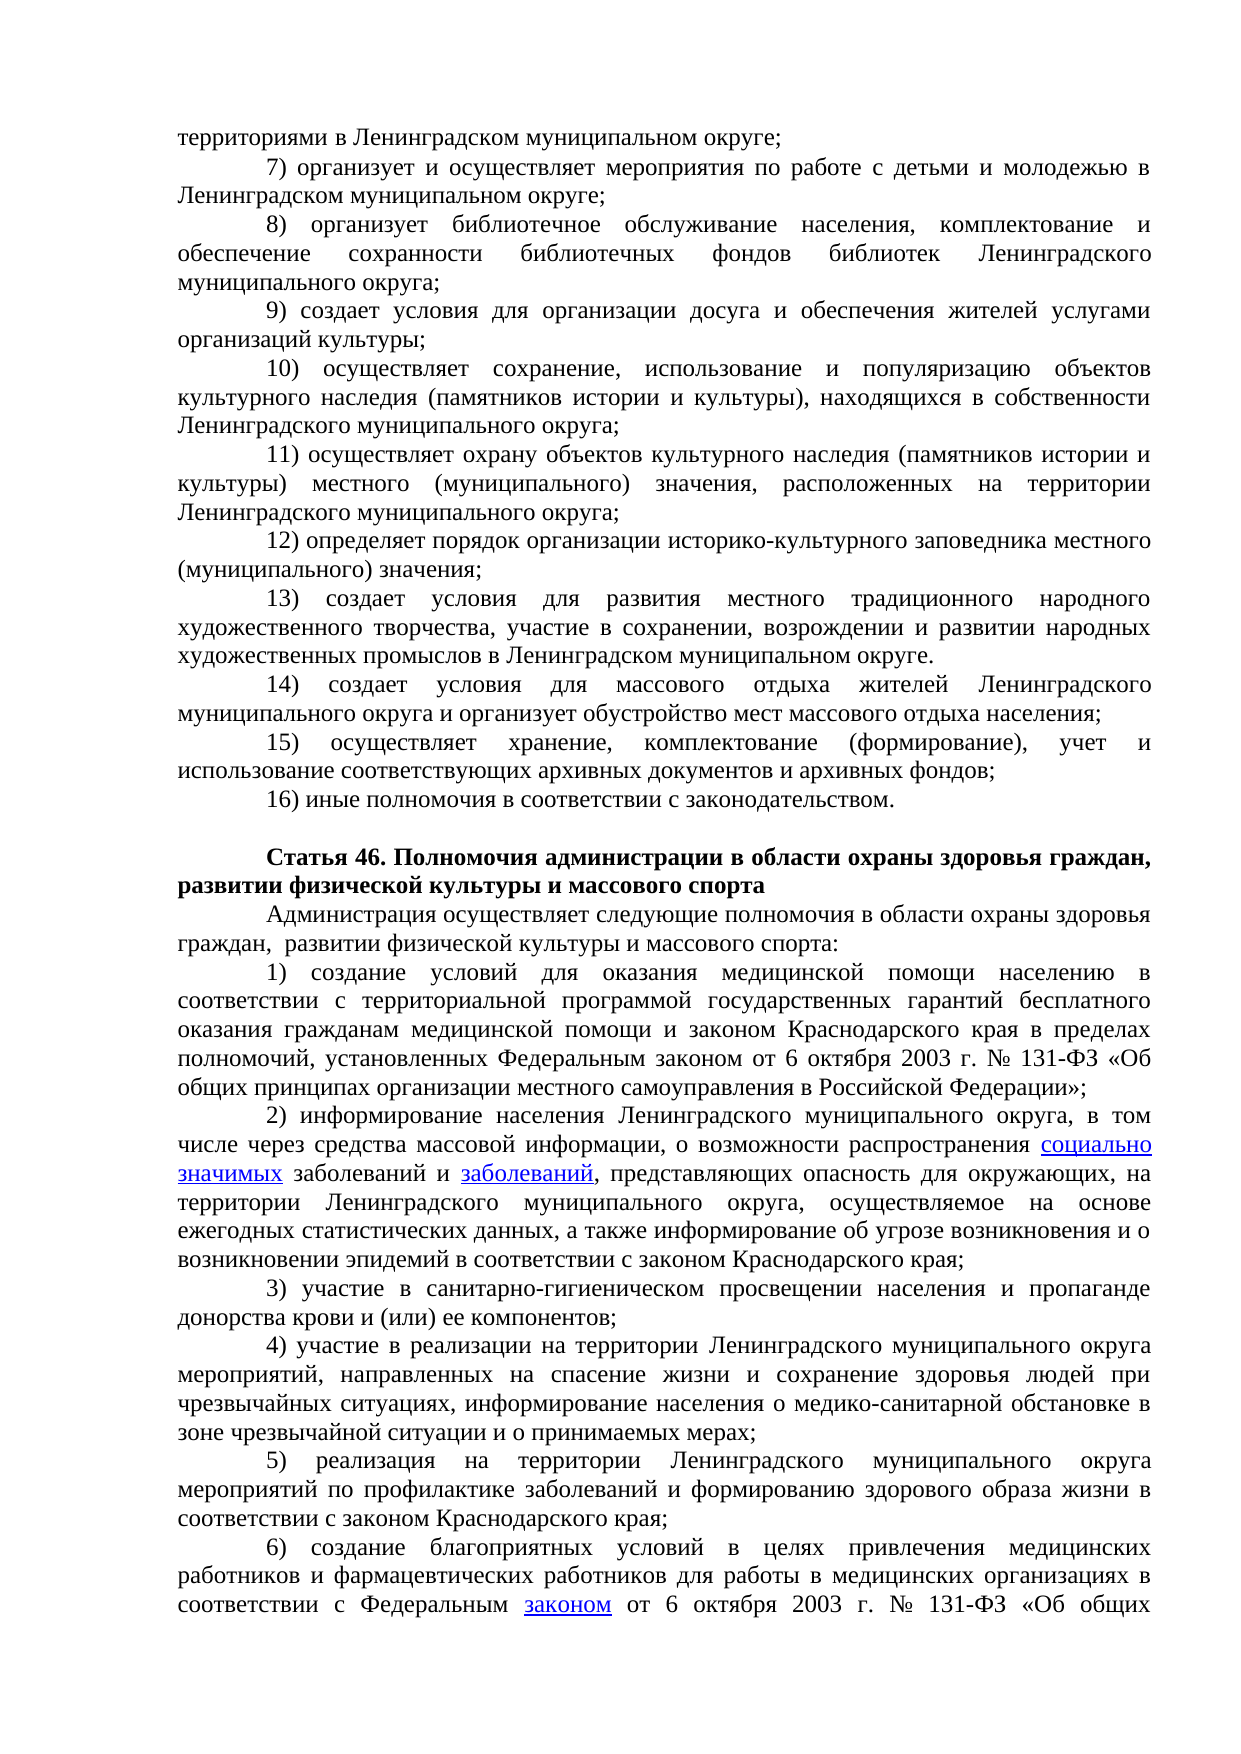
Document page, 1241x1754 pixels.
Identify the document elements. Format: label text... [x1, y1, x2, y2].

text 9) создает условия для организации досуга и обеспечения жителей услугами организаций культуры; [177, 295, 1152, 353]
text 4) участие в реализации на территории Ленинградского муниципального округа мероприятий, направленных на спасение жизни и сохранение здоровья людей при чрезвычайных ситуациях, информирование населения о медико-санитарной обстановке в зоне чрезвычайной ситуации и о принимаемых мерах; [177, 1330, 1152, 1445]
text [177, 118, 1152, 152]
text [177, 1532, 1152, 1618]
text 16) иные полномочия в соответствии с законодательством. [177, 784, 1152, 813]
text 11) осуществляет охрану объектов культурного наследия (памятников истории и культуры) местного (муниципального) значения, расположенных на территории Ленинградского муниципального округа; [177, 439, 1152, 525]
subtitle Статья 46. Полномочия администрации в области охраны здоровья граждан, развитии физической культуры и массового спорта [177, 842, 1152, 899]
text 15) осуществляет хранение, комплектование (формирование), учет и использование соответствующих архивных документов и архивных фондов; [177, 727, 1152, 784]
text 3) участие в санитарно-гигиеническом просвещении населения и пропаганде донорства крови и (или) ее компонентов; [177, 1273, 1152, 1330]
text 1) создание условий для оказания медицинской помощи населению в соответствии с территориальной программой государственных гарантий бесплатного оказания гражданам медицинской помощи и законом Краснодарского края в пределах полномочий, установленных Федеральным законом от 6 октября 2003 г. № 131-ФЗ «Об общих принципах организации местного самоуправления в Российской Федерации»; [177, 957, 1152, 1100]
text Администрация осуществляет следующие полномочия в области охраны здоровья граждан, развитии физической культуры и массового спорта: [177, 899, 1152, 957]
text 13) создает условия для развития местного традиционного народного художественного творчества, участие в сохранении, возрождении и развитии народных художественных промыслов в Ленинградском муниципальном округе. [177, 583, 1152, 669]
text 10) осуществляет сохранение, использование и популяризацию объектов культурного наследия (памятников истории и культуры), находящихся в собственности Ленинградского муниципального округа; [177, 353, 1152, 439]
text 7) организует и осуществляет мероприятия по работе с детьми и молодежью в Ленинградском муниципальном округе; [177, 152, 1152, 209]
text 8) организует библиотечное обслуживание населения, комплектование и обеспечение сохранности библиотечных фондов библиотек Ленинградского муниципального округа; [177, 209, 1152, 295]
text 2) информирование населения Ленинградского муниципального округа, в том числе через средства массовой информации, о возможности распространения социально значимых заболеваний и заболеваний, представляющих опасность для окружающих, на территории Ленинградского муниципального округа, осуществляемое на основе ежегодных статистических данных, а также информирование об угрозе возникновения и о возникновении эпидемий в соответствии с законом Краснодарского края; [177, 1100, 1152, 1273]
text 12) определяет порядок организации историко-культурного заповедника местного (муниципального) значения; [177, 525, 1152, 583]
text 5) реализация на территории Ленинградского муниципального округа мероприятий по профилактике заболеваний и формированию здорового образа жизни в соответствии с законом Краснодарского края; [177, 1445, 1152, 1532]
text 14) создает условия для массового отдыха жителей Ленинградского муниципального округа и организует обустройство мест массового отдыха населения; [177, 669, 1152, 727]
